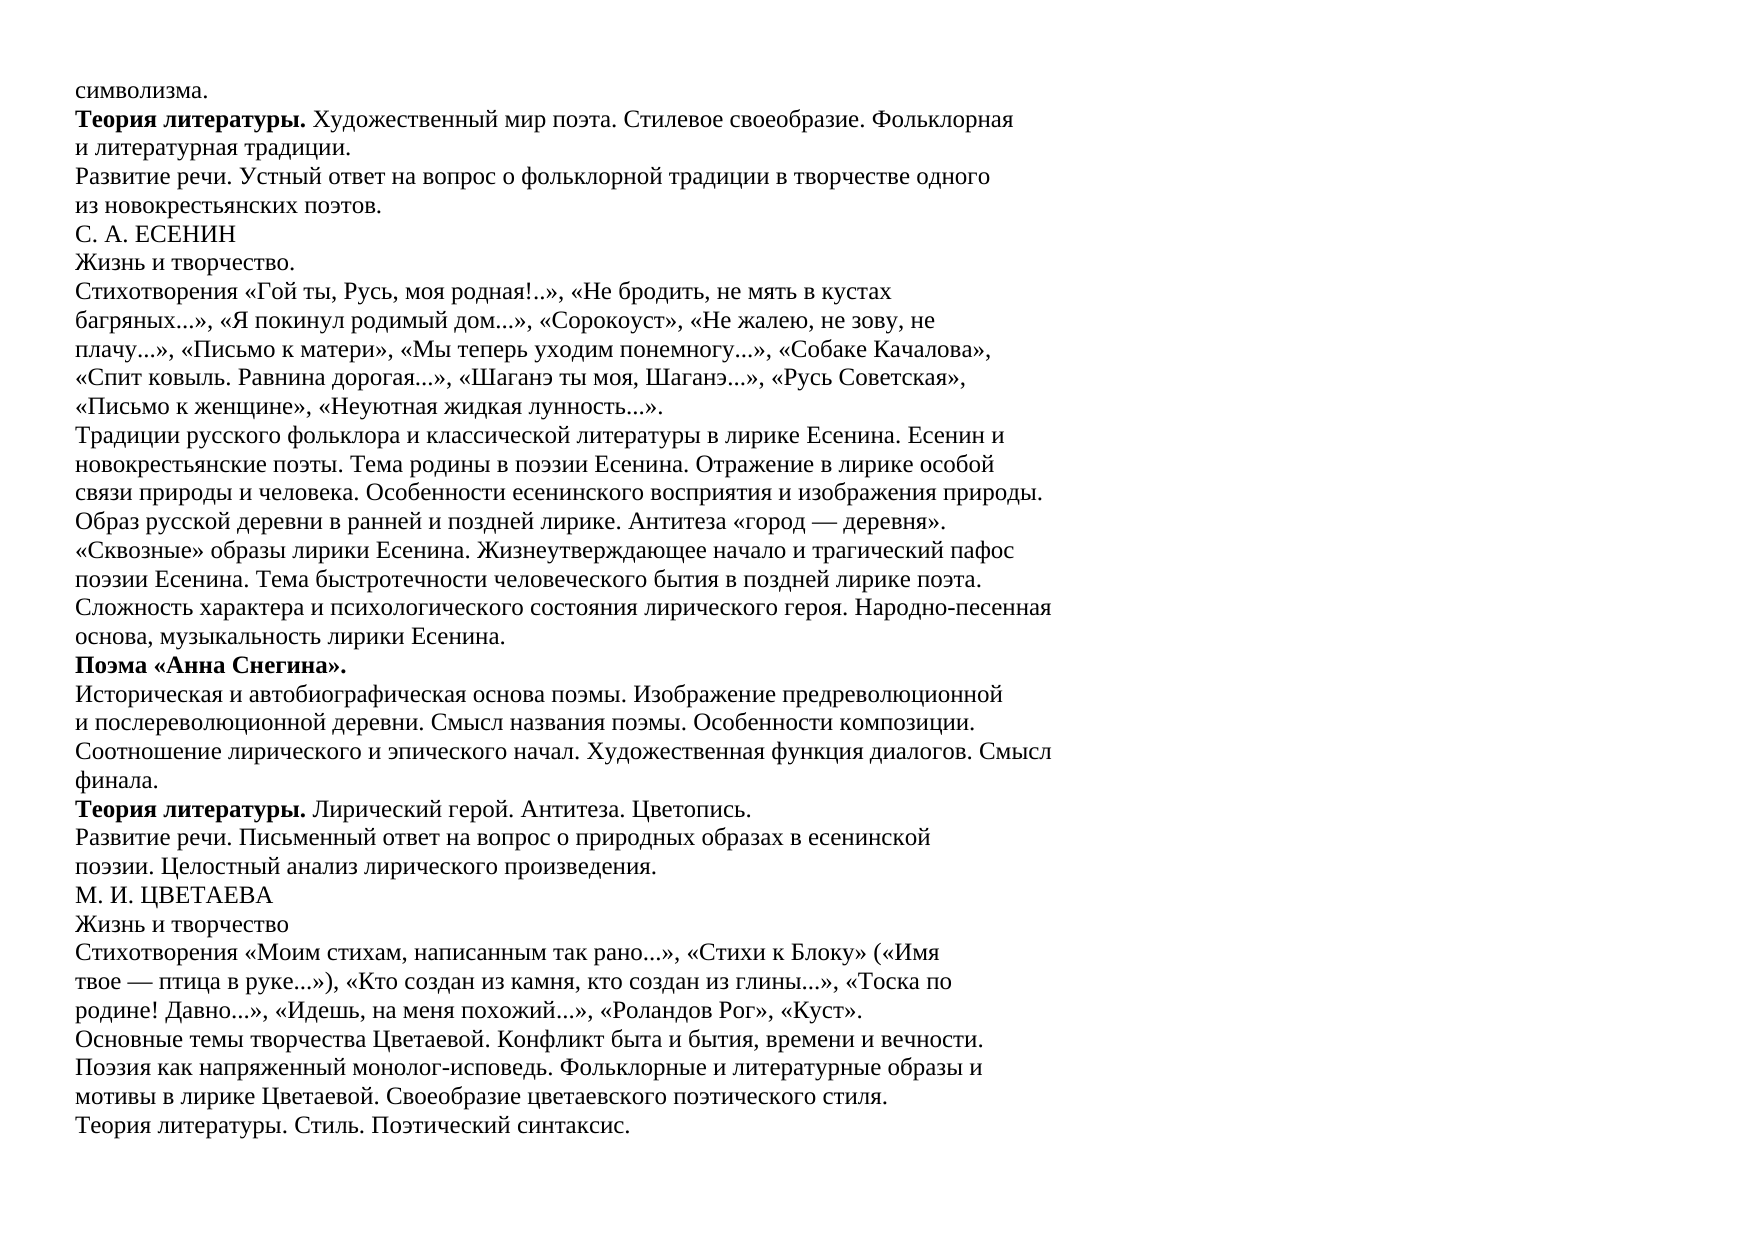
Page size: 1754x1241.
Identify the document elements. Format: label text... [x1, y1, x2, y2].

text твое — птица в руке...»), «Кто создан из камня, кто создан из глины...», «Тоска по [75, 966, 1679, 995]
text «Сквозные» образы лирики Есенина. Жизнеутверждающее начало и трагический пафос [75, 535, 1679, 564]
text Стихотворения «Моим стихам, написанным так рано...», «Стихи к Блоку» («Имя [75, 937, 1679, 966]
text Жизнь и творчество [75, 909, 1679, 937]
text М. И. ЦВЕТАЕВА [75, 880, 1679, 909]
text Теория литературы. Стиль. Поэтический синтаксис. [75, 1110, 1679, 1139]
text Поэзия как напряженный монолог-исповедь. Фольклорные и литературные образы и [75, 1052, 1679, 1081]
text символизма. [75, 75, 1679, 104]
text Традиции русского фольклора и классической литературы в лирике Есенина. Есенин и [75, 420, 1679, 449]
text Сложность характера и психологического состояния лирического героя. Народно-песенная [75, 592, 1679, 621]
text Соотношение лирического и эпического начал. Художественная функция диалогов. Смысл [75, 736, 1679, 765]
text Развитие речи. Устный ответ на вопрос о фольклорной традиции в творчестве одного [75, 161, 1679, 190]
text поэзии Есенина. Тема быстротечности человеческого бытия в поздней лирике поэта. [75, 564, 1679, 592]
text багряных...», «Я покинул родимый дом...», «Сорокоуст», «Не жалею, не зову, не [75, 305, 1679, 334]
text мотивы в лирике Цветаевой. Своеобразие цветаевского поэтического стиля. [75, 1081, 1679, 1110]
text основа, музыкальность лирики Есенина. [75, 621, 1679, 650]
text и послереволюционной деревни. Смысл названия поэмы. Особенности композиции. [75, 707, 1679, 736]
text и литературная традиции. [75, 132, 1679, 161]
text родине! Давно...», «Идешь, на меня похожий...», «Роландов Рог», «Куст». [75, 995, 1679, 1024]
text Стихотворения «Гой ты, Русь, моя родная!..», «Не бродить, не мять в кустах [75, 276, 1679, 305]
text Историческая и автобиографическая основа поэмы. Изображение предреволюционной [75, 679, 1679, 707]
text «Спит ковыль. Равнина дорогая...», «Шаганэ ты моя, Шаганэ...», «Русь Советская», [75, 362, 1679, 391]
text Поэма «Анна Снегина». [75, 650, 1679, 679]
text из новокрестьянских поэтов. [75, 190, 1679, 219]
text Теория литературы. Лирический герой. Антитеза. Цветопись. [75, 794, 1679, 822]
text плачу...», «Письмо к матери», «Мы теперь уходим понемногу...», «Собаке Качалова», [75, 334, 1679, 362]
text Развитие речи. Письменный ответ на вопрос о природных образах в есенинской [75, 822, 1679, 851]
text новокрестьянские поэты. Тема родины в поэзии Есенина. Отражение в лирике особой [75, 449, 1679, 477]
text Теория литературы. Художественный мир поэта. Стилевое своеобразие. Фольклорная [75, 104, 1679, 132]
text связи природы и человека. Особенности есенинского восприятия и изображения природы. [75, 477, 1679, 506]
text Основные темы творчества Цветаевой. Конфликт быта и бытия, времени и вечности. [75, 1024, 1679, 1052]
text «Письмо к женщине», «Неуютная жидкая лунность...». [75, 391, 1679, 420]
text C. А. ЕСЕНИН [75, 219, 1679, 247]
text поэзии. Целостный анализ лирического произведения. [75, 851, 1679, 880]
text Жизнь и творчество. [75, 247, 1679, 276]
text финала. [75, 765, 1679, 794]
text Образ русской деревни в ранней и поздней лирике. Антитеза «город — деревня». [75, 506, 1679, 535]
